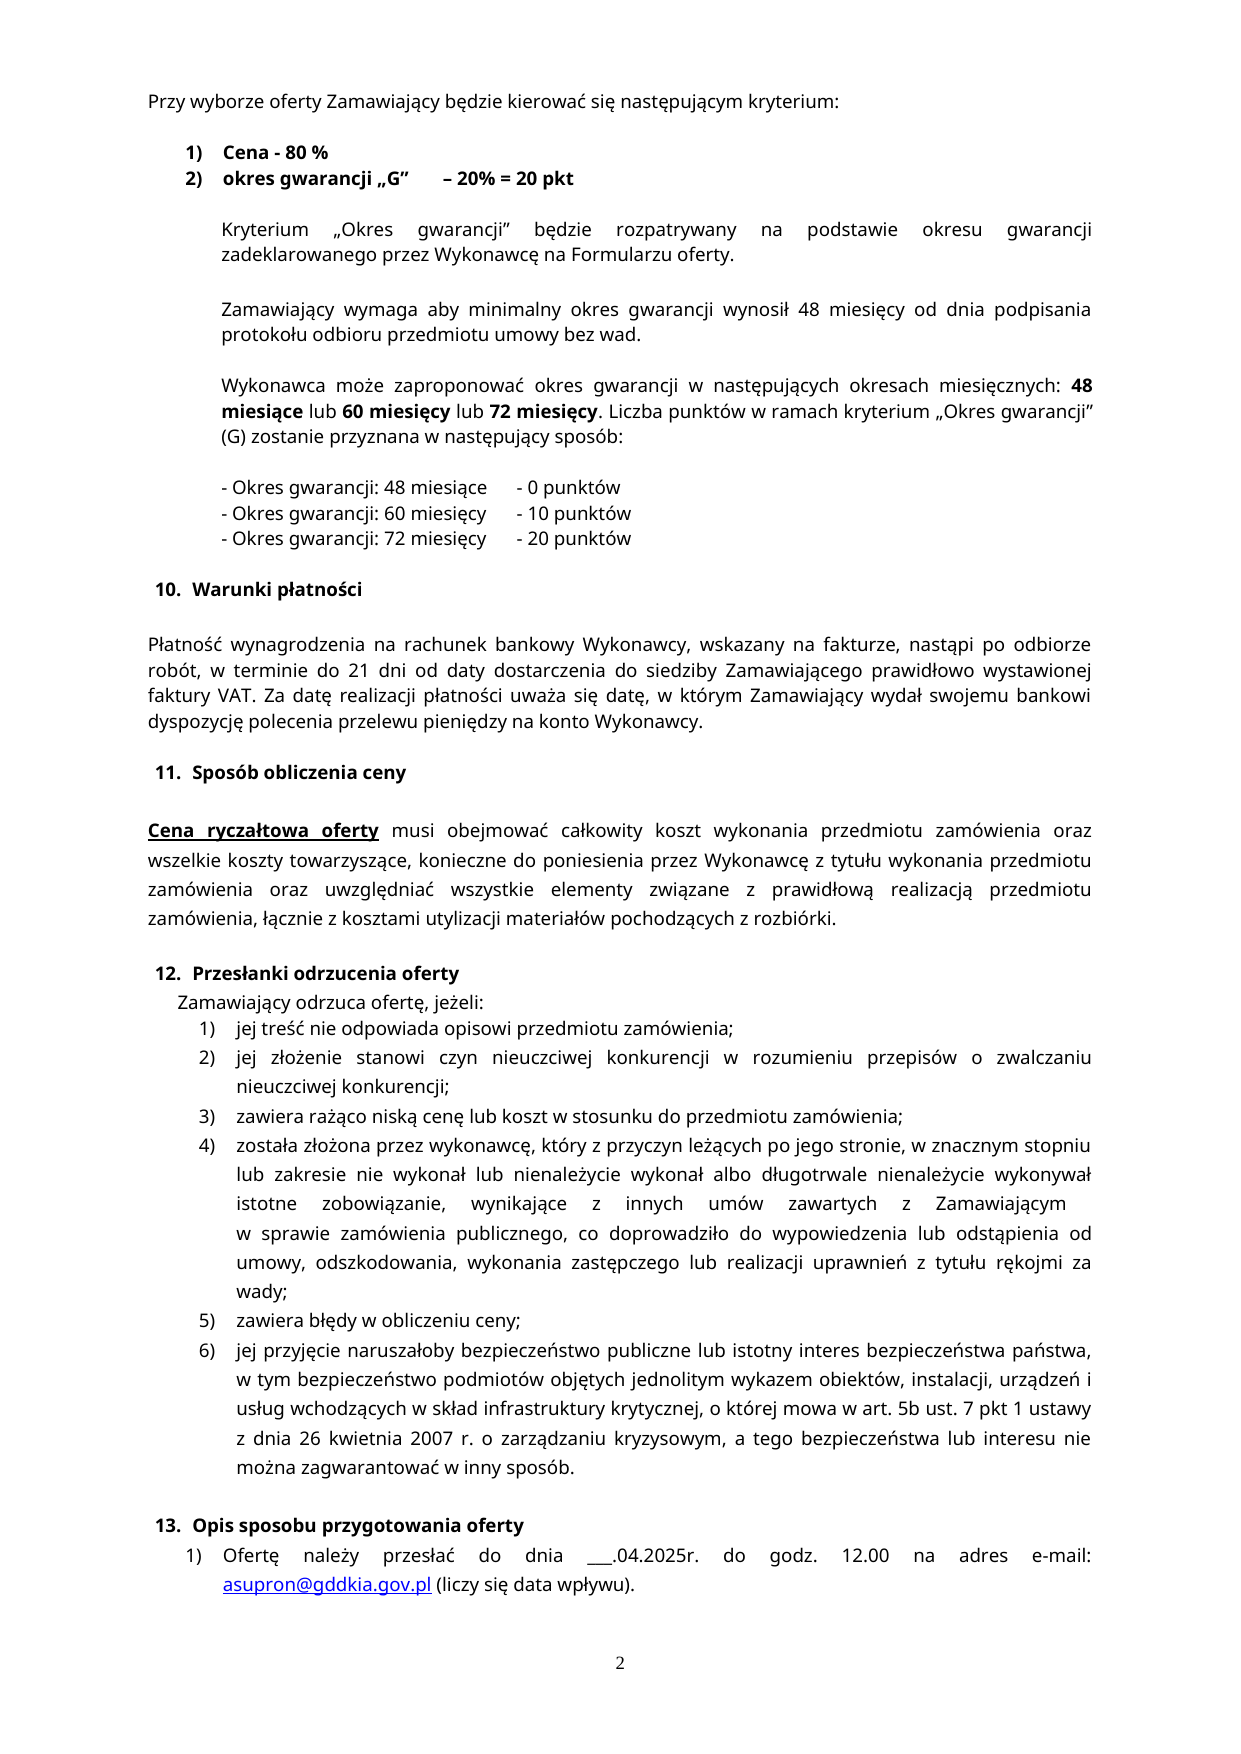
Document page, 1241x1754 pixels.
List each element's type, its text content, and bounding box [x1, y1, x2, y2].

list Ofertę należy przesłać do dnia ___.04.2025r. do godz. 12.00 na adres e-mail: asupron@gddkia.gov.pl (liczy się data wpływu). [185, 1542, 1093, 1597]
text Przy wyborze oferty Zamawiający będzie kierować się następującym kryterium: [148, 89, 1093, 114]
list okres gwarancji „G” – 20% = 20 pkt [185, 165, 1093, 191]
list zawiera rażąco niską cenę lub koszt w stosunku do przedmiotu zamówienia; [199, 1103, 1093, 1128]
list zawiera błędy w obliczeniu ceny; [199, 1308, 1093, 1333]
text Kryterium „Okres gwarancji” będzie rozpatrywany na podstawie okresu gwarancji zadeklarowanego przez Wykonawcę na Formularzu oferty. [221, 216, 1093, 267]
text Zamawiający wymaga aby minimalny okres gwarancji wynosił 48 miesięcy od dnia podpisania protokołu odbioru przedmiotu umowy bez wad. [221, 296, 1093, 347]
list jej złożenie stanowi czyn nieuczciwej konkurencji w rozumieniu przepisów o zwalczaniu nieuczciwej konkurencji; [199, 1044, 1093, 1099]
list Przesłanki odrzucenia oferty [154, 960, 1093, 986]
text Płatność wynagrodzenia na rachunek bankowy Wykonawcy, wskazany na fakturze, nastąpi po odbiorze robót, w terminie do 21 dni od daty dostarczenia do siedziby Zamawiającego prawidłowo wystawionej faktury VAT. Za datę realizacji płatności uważa się datę, w którym Zamawiający wydał swojemu bankowi dyspozycję polecenia przelewu pieniędzy na konto Wykonawcy. [148, 632, 1093, 734]
list Warunki płatności [154, 577, 1093, 602]
list Sposób obliczenia ceny [154, 759, 1093, 785]
text Zamawiający odrzuca ofertę, jeżeli: [177, 989, 1093, 1015]
text - Okres gwarancji: 60 miesięcy - 10 punktów [221, 500, 1093, 526]
text Wykonawca może zaproponować okres gwarancji w następujących okresach miesięcznych: 48 miesiące lub 60 miesięcy lub 72 miesięcy. Liczba punktów w ramach kryterium „Okres gwarancji” (G) zostanie przyznana w następujący sposób: [221, 373, 1093, 449]
list została złożona przez wykonawcę, który z przyczyn leżących po jego stronie, w znacznym stopniu lub zakresie nie wykonał lub nienależycie wykonał albo długotrwale nienależycie wykonywał istotne zobowiązanie, wynikające z innych umów zawartych z Zamawiającym w sprawie zamówienia publicznego, co doprowadziło do wypowiedzenia lub odstąpienia od umowy, odszkodowania, wykonania zastępczego lub realizacji uprawnień z tytułu rękojmi za wady; [199, 1132, 1093, 1304]
list jej przyjęcie naruszałoby bezpieczeństwo publiczne lub istotny interes bezpieczeństwa państwa, w tym bezpieczeństwo podmiotów objętych jednolitym wykazem obiektów, instalacji, urządzeń i usług wchodzących w skład infrastruktury krytycznej, o której mowa w art. 5b ust. 7 pkt 1 ustawy z dnia 26 kwietnia 2007 r. o zarządzaniu kryzysowym, a tego bezpieczeństwa lub interesu nie można zagwarantować w inny sposób. [199, 1337, 1093, 1480]
list jej treść nie odpowiada opisowi przedmiotu zamówienia; [199, 1015, 1093, 1041]
text - Okres gwarancji: 48 miesiące - 0 punktów [221, 475, 1093, 500]
text - Okres gwarancji: 72 miesięcy - 20 punktów [221, 526, 1093, 551]
text Cena ryczałtowa oferty musi obejmować całkowity koszt wykonania przedmiotu zamówienia oraz wszelkie koszty towarzyszące, konieczne do poniesienia przez Wykonawcę z tytułu wykonania przedmiotu zamówienia oraz uwzględniać wszystkie elementy związane z prawidłową realizacją przedmiotu zamówienia, łącznie z kosztami utylizacji materiałów pochodzących z rozbiórki. [148, 818, 1093, 931]
list Opis sposobu przygotowania oferty [154, 1513, 1093, 1538]
list Cena - 80 % [185, 140, 1093, 165]
